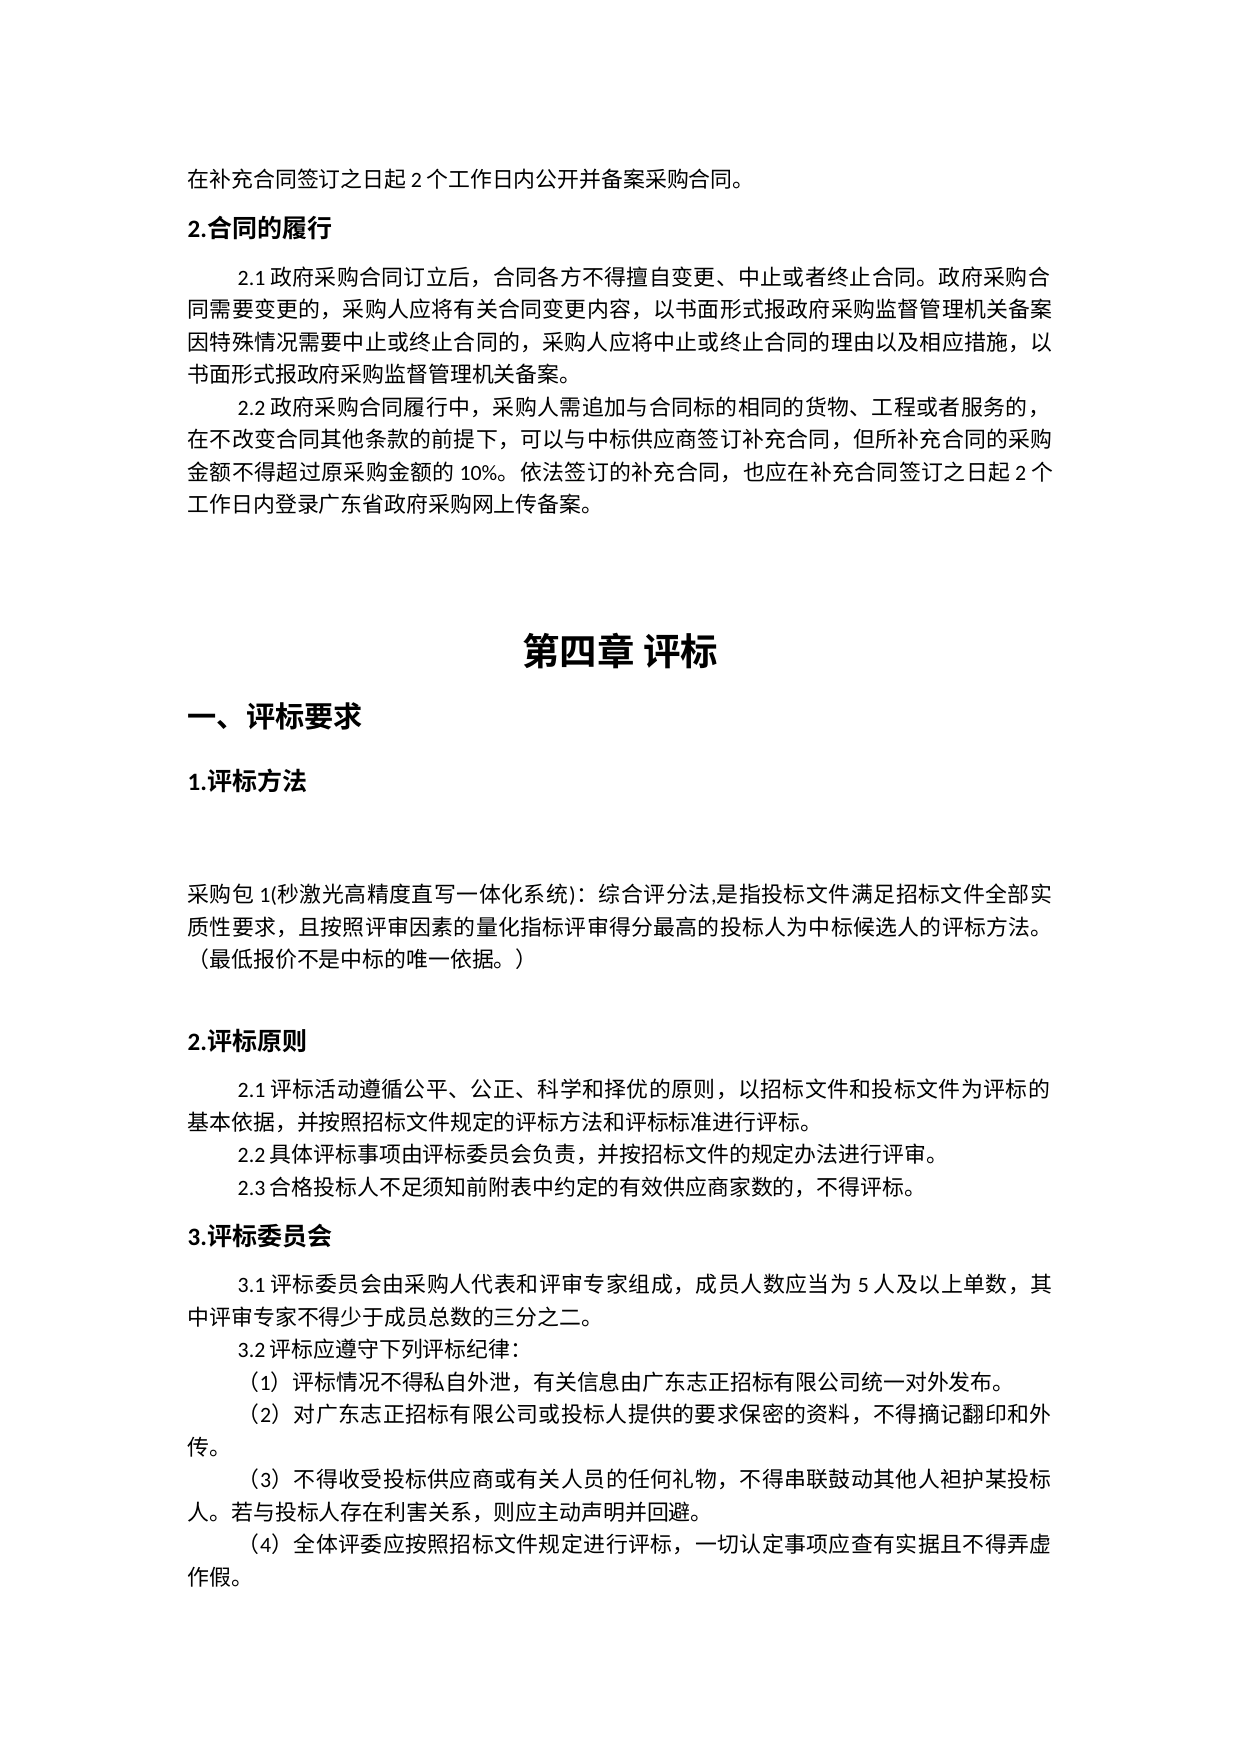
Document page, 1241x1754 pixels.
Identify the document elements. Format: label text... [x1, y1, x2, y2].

text 采购包1(秒激光高精度直写一体化系统)：综合评分法,是指投标文件满足招标文件全部实质性要求，且按照评审因素的量化指标评审得分最高的投标人为中标候选人的评标方法。（最低报价不是中标的唯一依据。） [187, 877, 1053, 974]
text 2.3合格投标人不足须知前附表中约定的有效供应商家数的，不得评标。 [187, 1169, 1053, 1202]
text （1）评标情况不得私自外泄，有关信息由广东志正招标有限公司统一对外发布。 [187, 1364, 1053, 1397]
text 2.2具体评标事项由评标委员会负责，并按招标文件的规定办法进行评审。 [187, 1137, 1053, 1169]
text （3）不得收受投标供应商或有关人员的任何礼物，不得串联鼓动其他人袒护某投标人。若与投标人存在利害关系，则应主动声明并回避。 [187, 1462, 1053, 1527]
text 2.合同的履行 [187, 194, 1053, 259]
text （2）对广东志正招标有限公司或投标人提供的要求保密的资料，不得摘记翻印和外传。 [187, 1397, 1053, 1462]
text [187, 162, 1053, 194]
text 2.1评标活动遵循公平、公正、科学和择优的原则，以招标文件和投标文件为评标的基本依据，并按照招标文件规定的评标方法和评标标准进行评标。 [187, 1072, 1053, 1137]
text 第四章 评标 [187, 617, 1053, 682]
text 2.2政府采购合同履行中，采购人需追加与合同标的相同的货物、工程或者服务的，在不改变合同其他条款的前提下，可以与中标供应商签订补充合同，但所补充合同的采购金额不得超过原采购金额的10%。依法签订的补充合同，也应在补充合同签订之日起2个工作日内登录广东省政府采购网上传备案。 [187, 389, 1053, 519]
text 3.评标委员会 [187, 1202, 1053, 1267]
text 2.评标原则 [187, 1007, 1053, 1072]
text 2.1政府采购合同订立后，合同各方不得擅自变更、中止或者终止合同。政府采购合同需要变更的，采购人应将有关合同变更内容，以书面形式报政府采购监督管理机关备案；因特殊情况需要中止或终止合同的，采购人应将中止或终止合同的理由以及相应措施，以书面形式报政府采购监督管理机关备案。 [187, 259, 1053, 389]
text 3.2评标应遵守下列评标纪律： [187, 1332, 1053, 1364]
text 一、评标要求 [187, 682, 1053, 747]
text 1.评标方法 [187, 747, 1053, 812]
text （4）全体评委应按照招标文件规定进行评标，一切认定事项应查有实据且不得弄虚作假。 [187, 1527, 1053, 1592]
text 3.1评标委员会由采购人代表和评审专家组成，成员人数应当为5人及以上单数，其中评审专家不得少于成员总数的三分之二。 [187, 1267, 1053, 1332]
